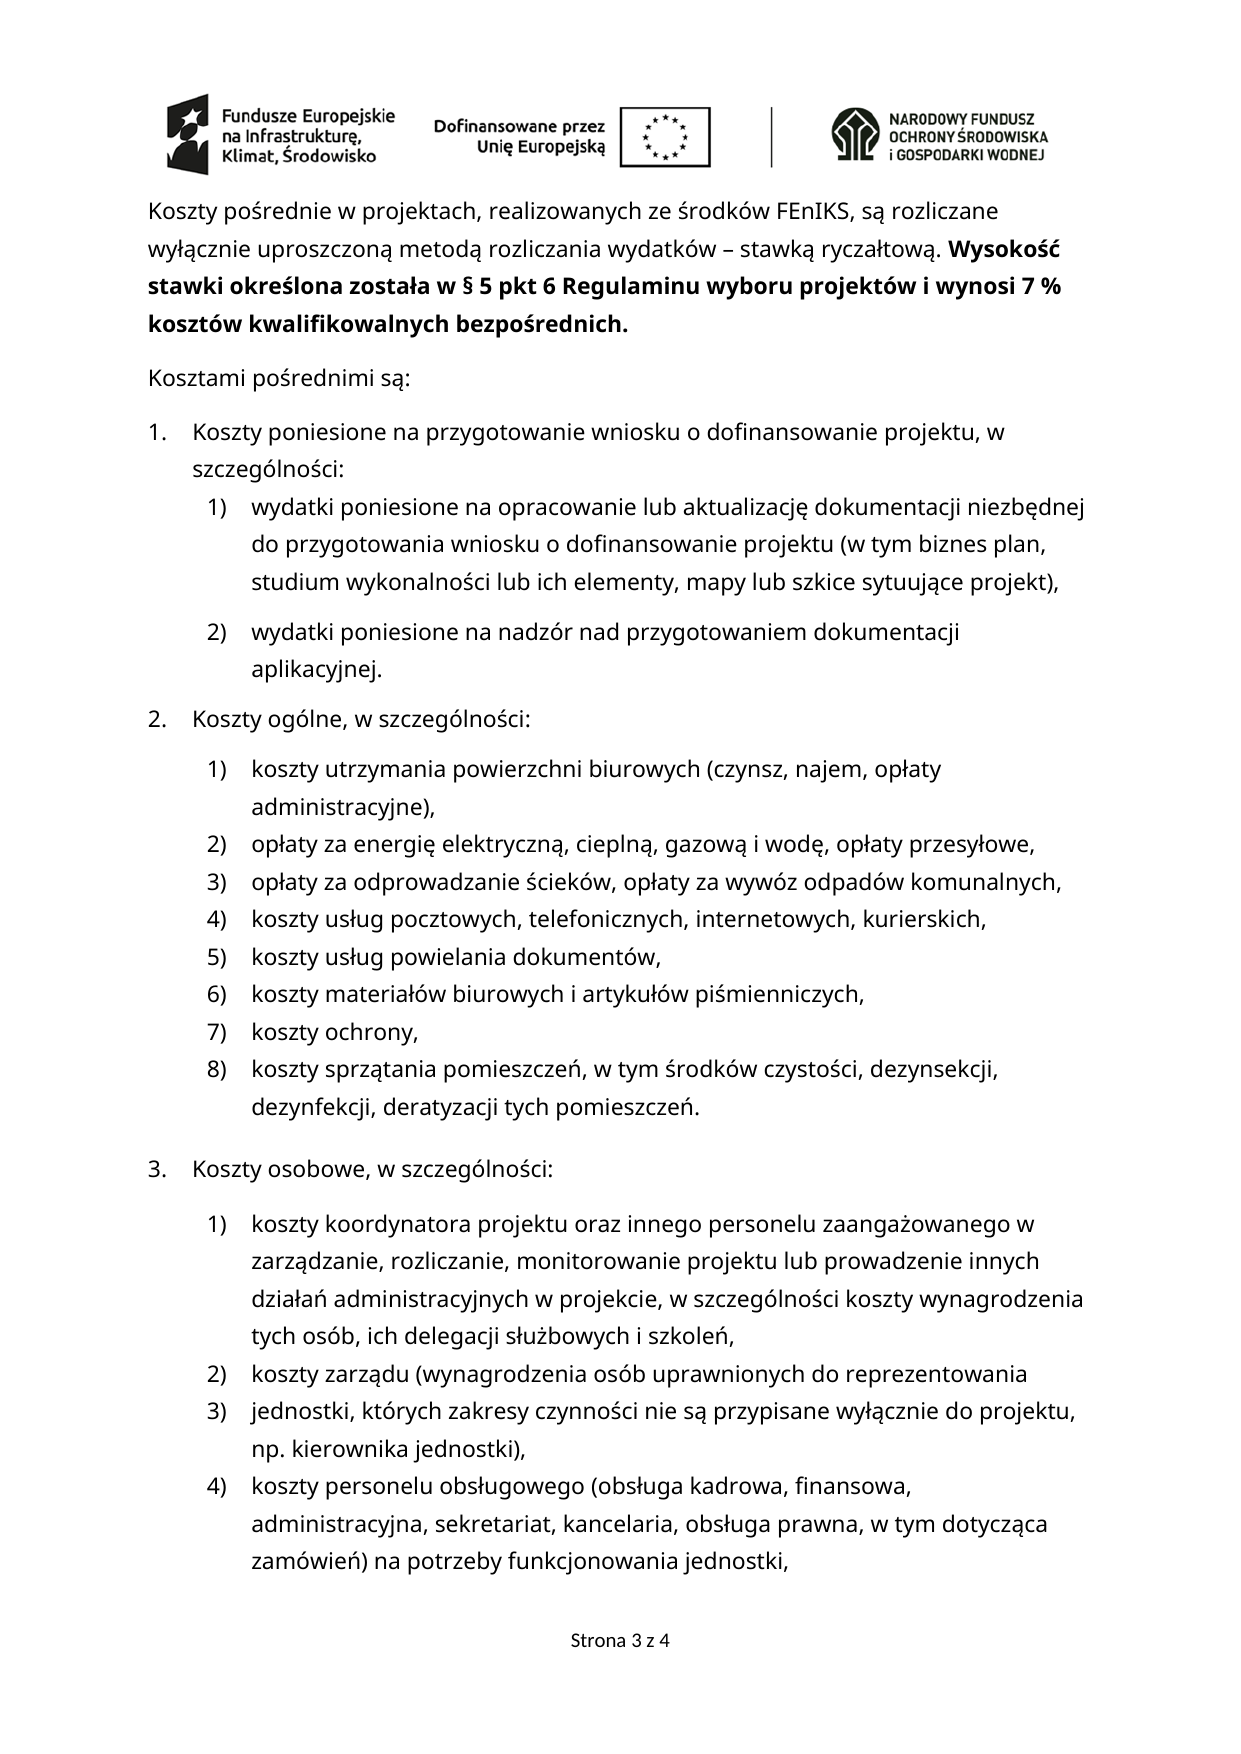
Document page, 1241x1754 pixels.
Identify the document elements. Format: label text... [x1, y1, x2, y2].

list jednostki, których zakresy czynności nie są przypisane wyłącznie do projektu, np. kierownika jednostki), [207, 1395, 1093, 1464]
list Koszty poniesione na przygotowanie wniosku o dofinansowanie projektu, w szczególności: [148, 416, 1093, 484]
list koszty materiałów biurowych i artykułów piśmienniczych, [207, 978, 1093, 1009]
list koszty koordynatora projektu oraz innego personelu zaangażowanego w zarządzanie, rozliczanie, monitorowanie projektu lub prowadzenie innych działań administracyjnych w projekcie, w szczególności koszty wynagrodzenia tych osób, ich delegacji służbowych i szkoleń, [207, 1207, 1093, 1351]
list wydatki poniesione na opracowanie lub aktualizację dokumentacji niezbędnej do przygotowania wniosku o dofinansowanie projektu (w tym biznes plan, studium wykonalności lub ich elementy, mapy lub szkice sytuujące projekt), [207, 491, 1093, 597]
text Kosztami pośrednimi są: [148, 362, 1093, 393]
text Koszty pośrednie w projektach, realizowanych ze środków FEnIKS, są rozliczane wyłącznie uproszczoną metodą rozliczania wydatków – stawką ryczałtową. Wysokość stawki określona została w § 5 pkt 6 Regulaminu wyboru projektów i wynosi 7 % kosztów kwalifikowalnych bezpośrednich. [148, 195, 1093, 339]
list Koszty osobowe, w szczególności: [148, 1153, 1093, 1184]
picture [147, 73, 1092, 195]
list koszty usług powielania dokumentów, [207, 941, 1093, 972]
list koszty personelu obsługowego (obsługa kadrowa, finansowa, administracyjna, sekretariat, kancelaria, obsługa prawna, w tym dotycząca zamówień) na potrzeby funkcjonowania jednostki, [207, 1470, 1093, 1576]
list Koszty ogólne, w szczególności: [148, 703, 1093, 734]
list koszty usług pocztowych, telefonicznych, internetowych, kurierskich, [207, 903, 1093, 934]
list koszty zarządu (wynagrodzenia osób uprawnionych do reprezentowania [207, 1357, 1093, 1389]
list opłaty za energię elektryczną, cieplną, gazową i wodę, opłaty przesyłowe, [207, 828, 1093, 859]
list wydatki poniesione na nadzór nad przygotowaniem dokumentacji aplikacyjnej. [207, 616, 1093, 684]
list opłaty za odprowadzanie ścieków, opłaty za wywóz odpadów komunalnych, [207, 866, 1093, 897]
list koszty ochrony, [207, 1016, 1093, 1047]
list koszty sprzątania pomieszczeń, w tym środków czystości, dezynsekcji, dezynfekcji, deratyzacji tych pomieszczeń. [207, 1053, 1093, 1122]
list koszty utrzymania powierzchni biurowych (czynsz, najem, opłaty administracyjne), [207, 753, 1093, 822]
